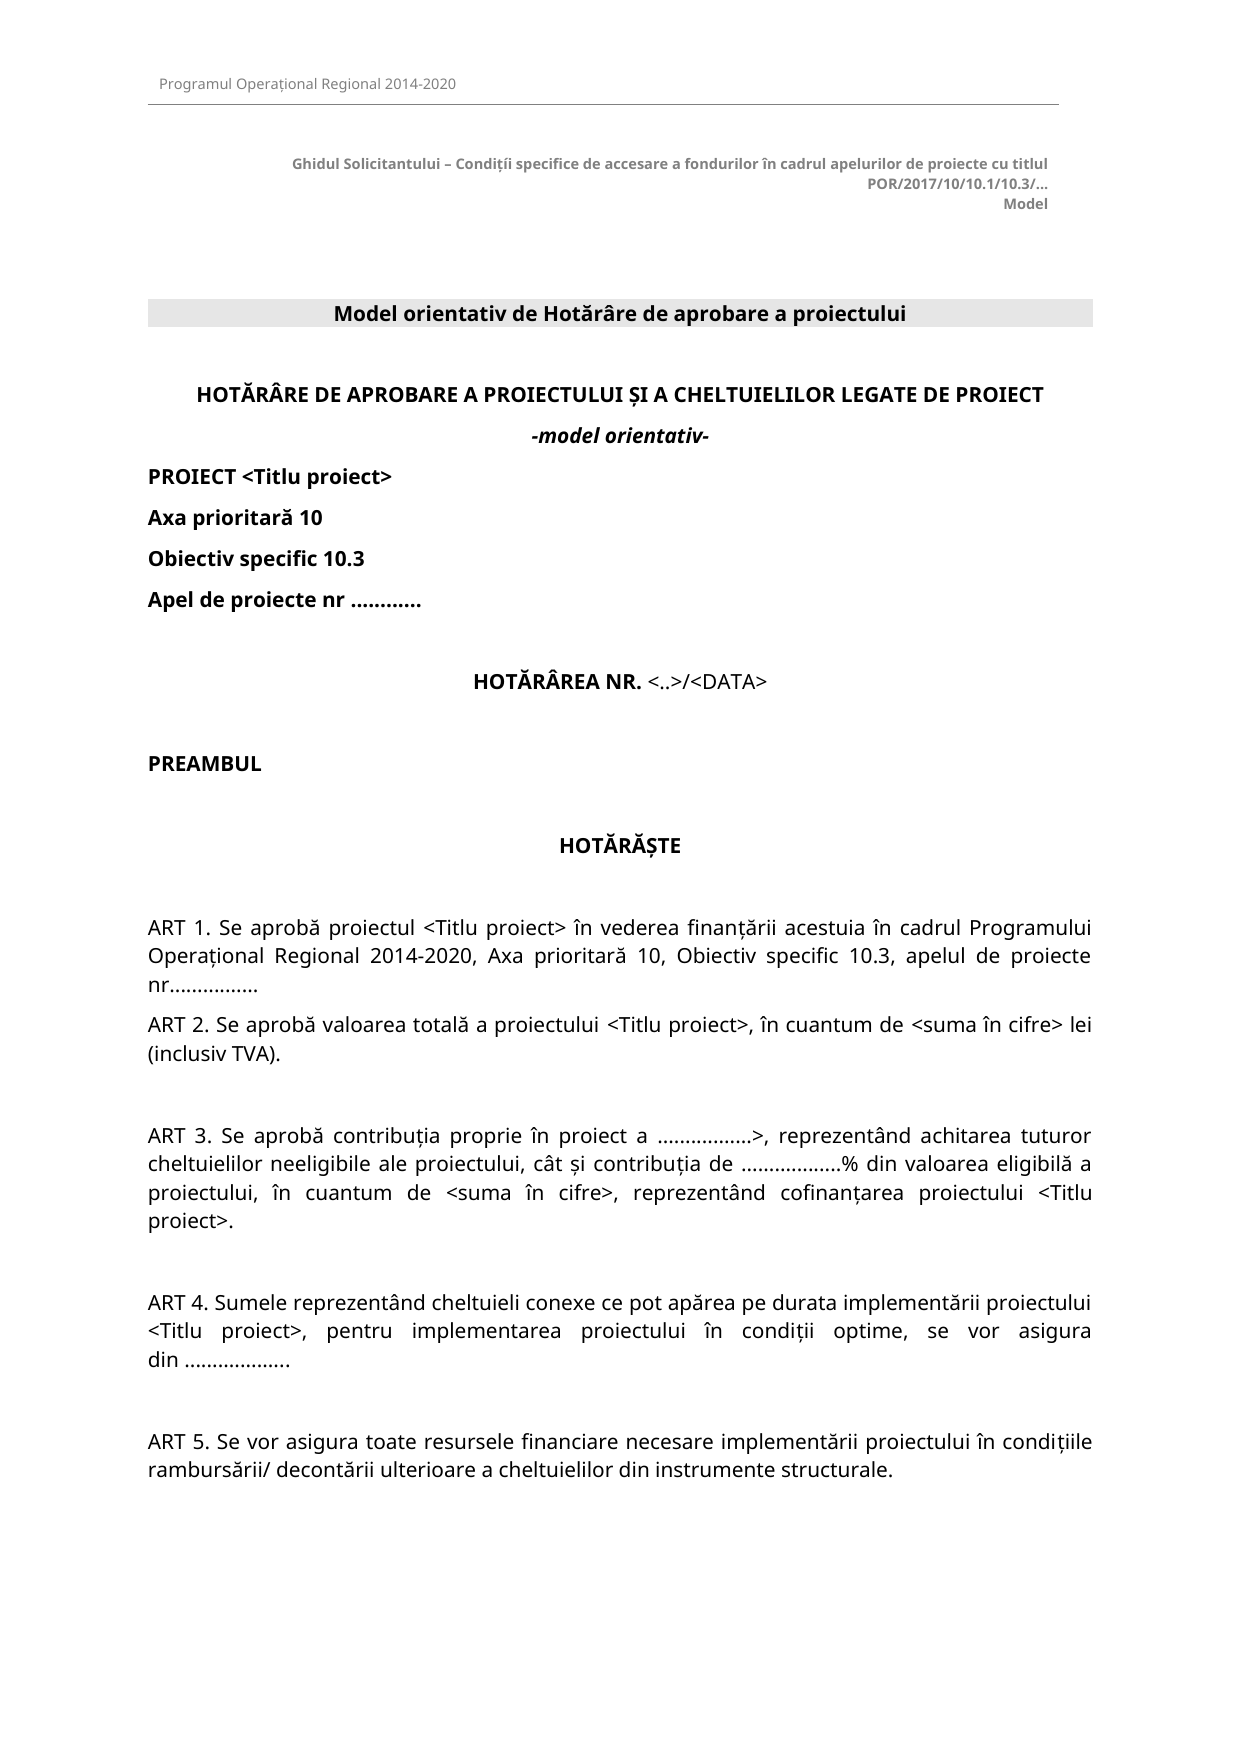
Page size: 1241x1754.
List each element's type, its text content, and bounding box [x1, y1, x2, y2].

text ART 3. Se aprobă contribuția proprie în proiect a .................>, reprezentând achitarea tuturor cheltuielilor neeligibile ale proiectului, cât și contribuția de ..................% din valoarea eligibilă a proiectului, în cuantum de <suma în cifre>, reprezentând cofinanțarea proiectului <Titlu proiect>. [148, 1121, 1093, 1235]
text ART 5. Se vor asigura toate resursele financiare necesare implementării proiectului în condițiile rambursării/ decontării ulterioare a cheltuielilor din instrumente structurale. [148, 1427, 1093, 1484]
text HOTĂRÂREA NR. <..>/<DATA> [148, 667, 1093, 696]
list Model orientativ de Hotărâre de aprobare a proiectului [148, 299, 1093, 327]
text Apel de proiecte nr ............ [148, 585, 1093, 614]
text ART 2. Se aprobă valoarea totală a proiectului <Titlu proiect>, în cuantum de <suma în cifre> lei (inclusiv TVA). [148, 1011, 1093, 1067]
text PREAMBUL [148, 749, 1093, 777]
text Axa prioritară 10 [148, 503, 1093, 532]
text PROIECT <Titlu proiect> [148, 462, 1093, 491]
text ART 4. Sumele reprezentând cheltuieli conexe ce pot apărea pe durata implementării proiectului <Titlu proiect>, pentru implementarea proiectului în condiții optime, se vor asigura din ................... [148, 1288, 1093, 1373]
text ART 1. Se aprobă proiectul <Titlu proiect> în vederea finanțării acestuia în cadrul Programului Operațional Regional 2014-2020, Axa prioritară 10, Obiectiv specific 10.3, apelul de proiecte nr................ [148, 913, 1093, 998]
text -model orientativ- [148, 422, 1093, 450]
text HOTĂRÂRE DE APROBARE A PROIECTULUI ȘI A CHELTUIELILOR LEGATE DE PROIECT [148, 381, 1093, 409]
text Obiectiv specific 10.3 [148, 544, 1093, 573]
text HOTĂRĂȘTE [148, 831, 1093, 859]
